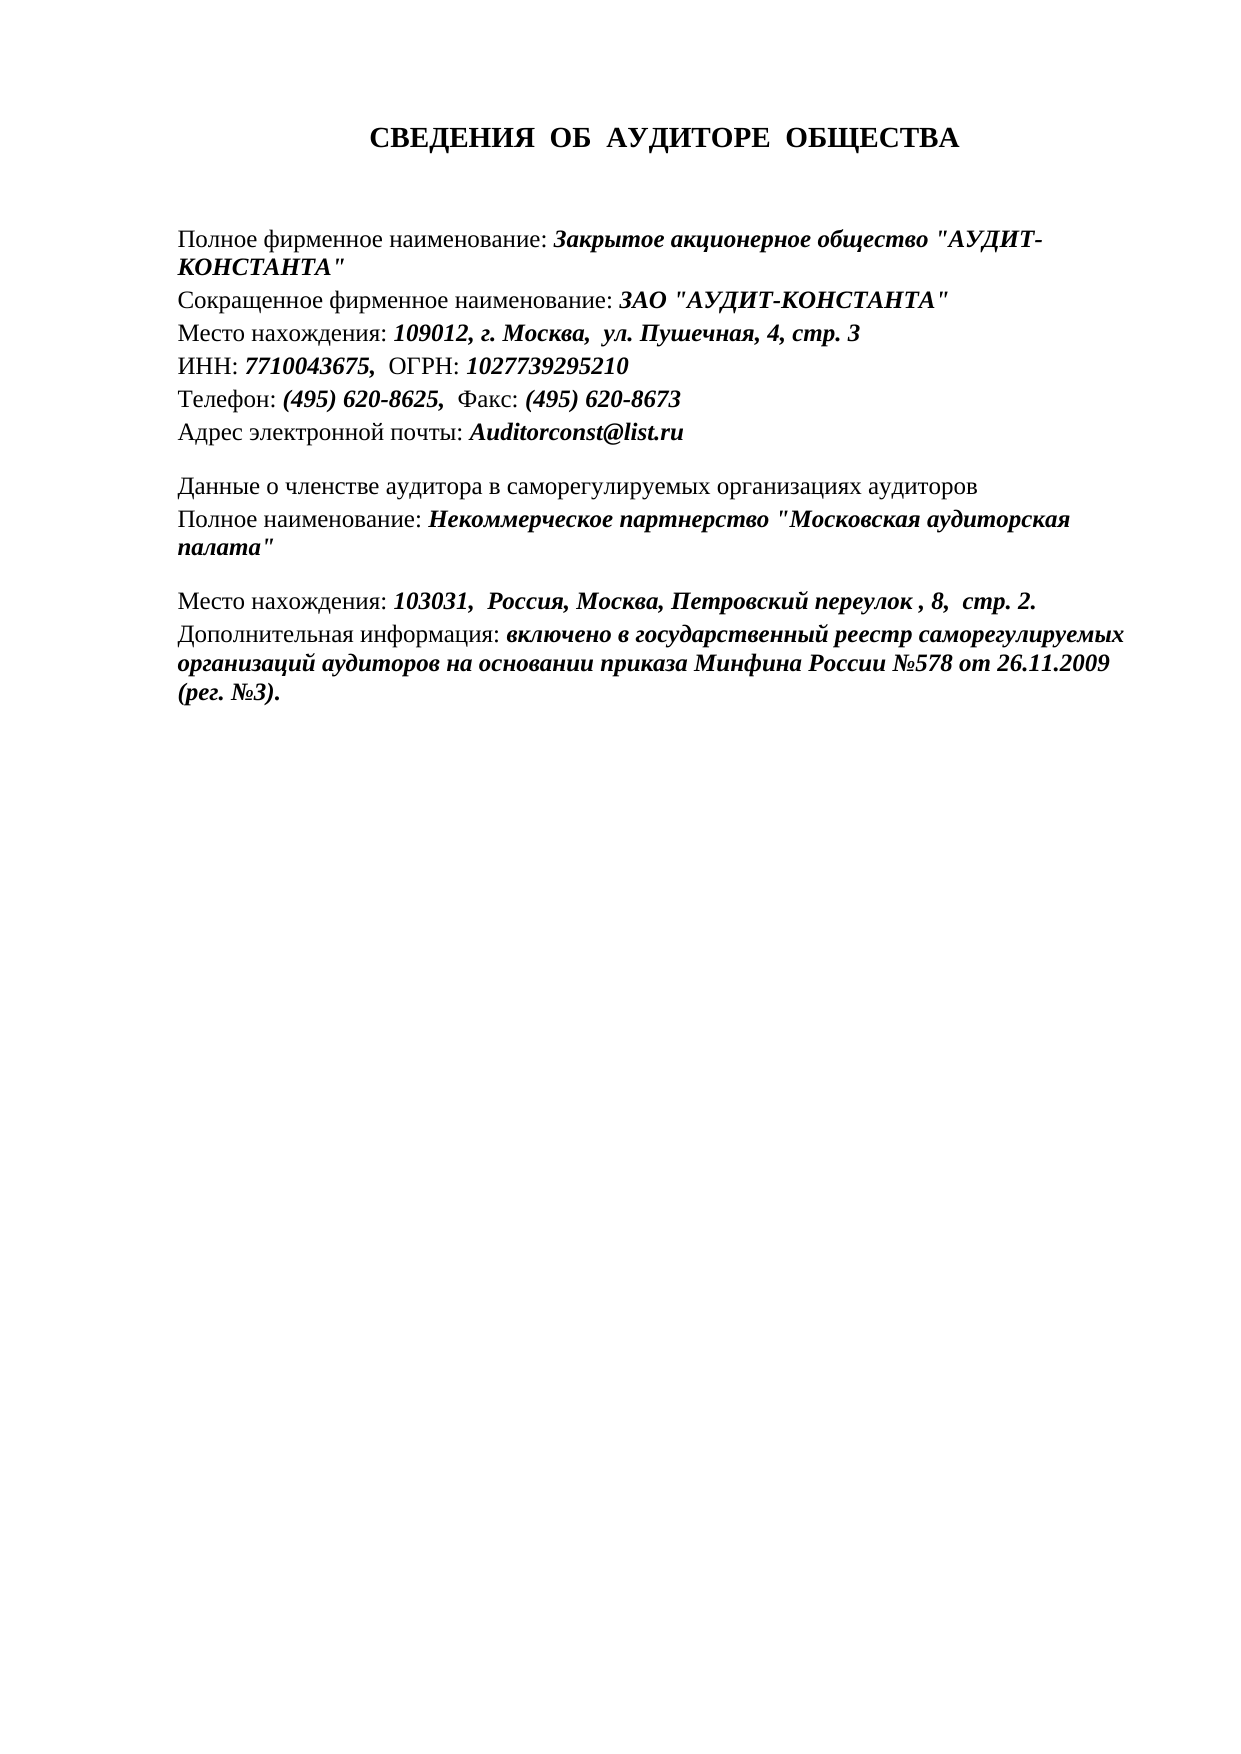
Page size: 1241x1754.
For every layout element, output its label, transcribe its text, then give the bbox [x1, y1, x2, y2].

text Телефон: (495) 620-8625, Факс: (495) 620-8673 [177, 384, 1152, 413]
text СВЕДЕНИЯ ОБ АУДИТОРЕ ОБЩЕСТВА [177, 120, 1152, 154]
text ИНН: 7710043675, ОГРН: 1027739295210 [177, 351, 1152, 380]
text Сокращенное фирменное наименование: ЗАО "АУДИТ-КОНСТАНТА" [177, 285, 1152, 314]
subtitle Место нахождения: 103031, Россия, Москва, Петровский переулок , 8, стр. 2. [177, 586, 1152, 615]
text Место нахождения: 109012, г. Москва, ул. Пушечная, 4, стр. 3 [177, 318, 1152, 347]
text Адрес электронной почты: Auditorconst@list.ru [177, 417, 1152, 446]
text Полное фирменное наименование: Закрытое акционерное общество "АУДИТ-КОНСТАНТА" [177, 224, 1152, 281]
subtitle Данные о членстве аудитора в саморегулируемых организациях аудиторов [177, 471, 1152, 499]
text Полное наименование: Некоммерческое партнерство "Московская аудиторская палата" [177, 504, 1152, 561]
text Дополнительная информация: включено в государственный реестр саморегулируемых организаций аудиторов на основании приказа Минфина России №578 от 26.11.2009 (рег. №3). [177, 619, 1152, 705]
